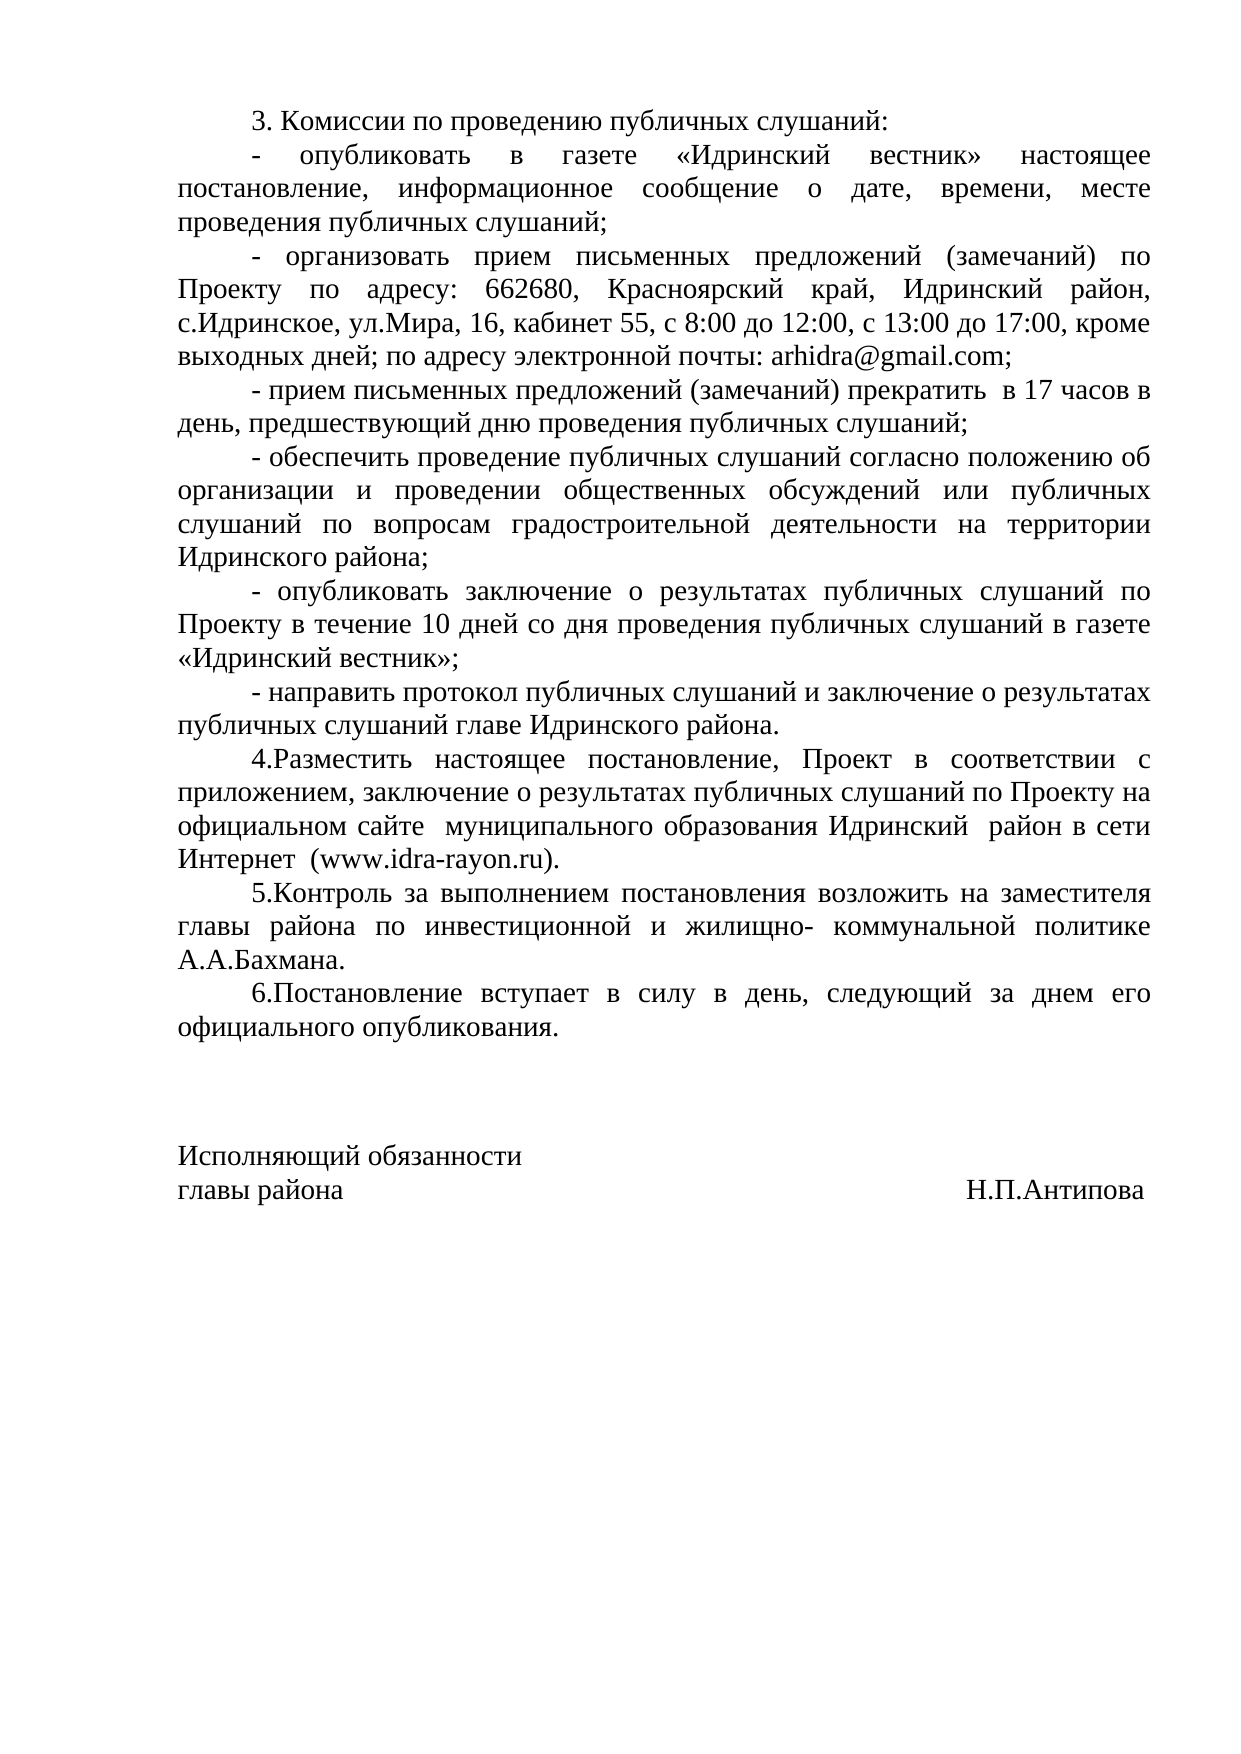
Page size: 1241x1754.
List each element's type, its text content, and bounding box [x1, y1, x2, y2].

text 5.Контроль за выполнением постановления возложить на заместителя главы района по инвестиционной и жилищно- коммунальной политике А.А.Бахмана. [177, 875, 1152, 976]
text главы района Н.П.Антипова [177, 1172, 1152, 1206]
text - опубликовать заключение о результатах публичных слушаний по Проекту в течение 10 дней со дня проведения публичных слушаний в газете «Идринский вестник»; [177, 573, 1152, 674]
text - организовать прием письменных предложений (замечаний) по Проекту по адресу: 662680, Красноярский край, Идринский район, с.Идринское, ул.Мира, 16, кабинет 55, с 8:00 до 12:00, с 13:00 до 17:00, кроме выходных дней; по адресу электронной почты: arhidra@gmail.com; [177, 238, 1152, 372]
text 3. Комиссии по проведению публичных слушаний: [177, 103, 1152, 137]
text - направить протокол публичных слушаний и заключение о результатах публичных слушаний главе Идринского района. [177, 674, 1152, 741]
text - опубликовать в газете «Идринский вестник» настоящее постановление, информационное сообщение о дате, времени, месте проведения публичных слушаний; [177, 137, 1152, 238]
text 6.Постановление вступает в силу в день, следующий за днем его официального опубликования. [177, 976, 1152, 1043]
text Исполняющий обязанности [177, 1138, 1152, 1172]
text - прием письменных предложений (замечаний) прекратить в 17 часов в день, предшествующий дню проведения публичных слушаний; [177, 372, 1152, 439]
text 4.Разместить настоящее постановление, Проект в соответствии с приложением, заключение о результатах публичных слушаний по Проекту на официальном сайте муниципального образования Идринский район в сети Интернет (www.idra-rayon.ru). [177, 741, 1152, 875]
text - обеспечить проведение публичных слушаний согласно положению об организации и проведении общественных обсуждений или публичных слушаний по вопросам градостроительной деятельности на территории Идринского района; [177, 439, 1152, 573]
